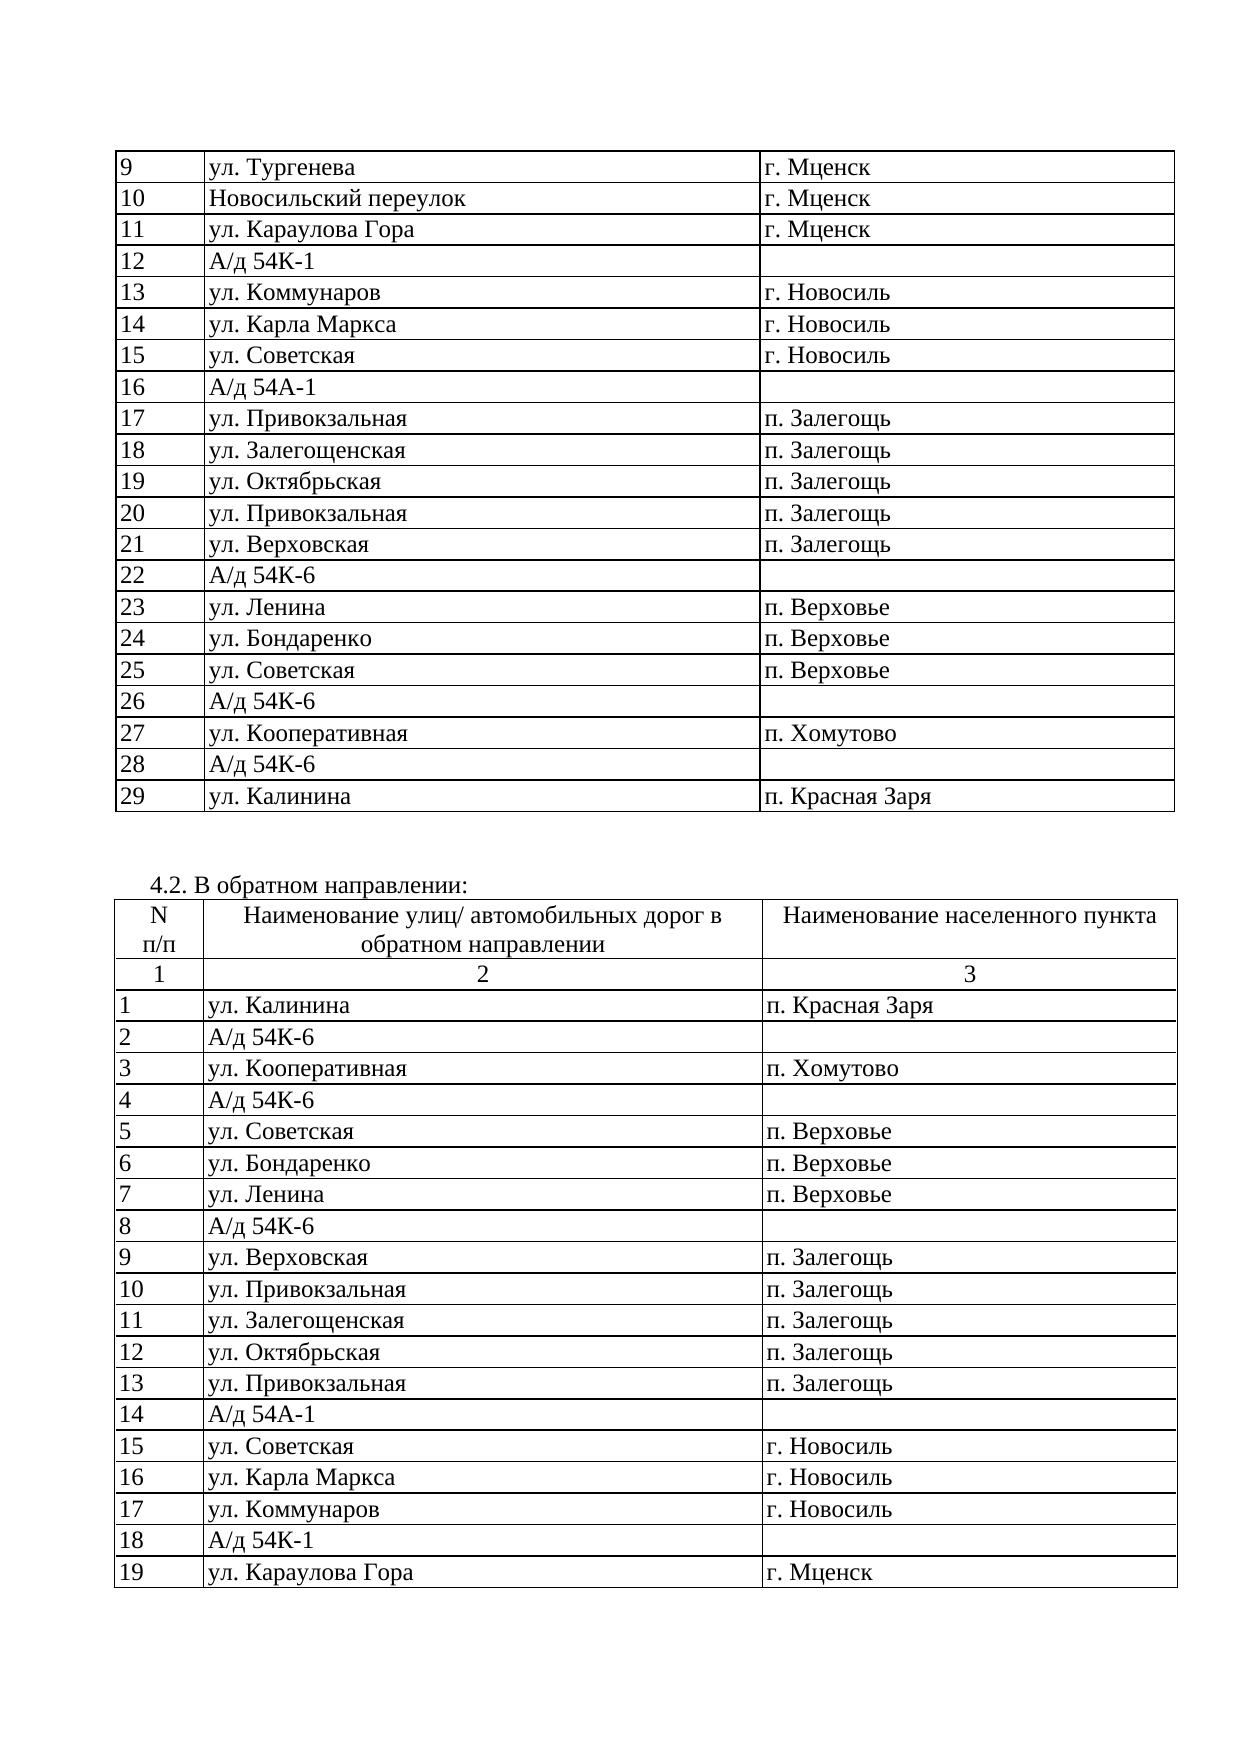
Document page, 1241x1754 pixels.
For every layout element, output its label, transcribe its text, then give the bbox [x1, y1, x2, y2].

table_cell п. Красная Заря [761, 781, 1174, 811]
table_cell 1 [115, 990, 203, 1020]
table_cell п. Хомутово [763, 1052, 1177, 1083]
table_cell [763, 1083, 1177, 1115]
table_cell 28 [117, 749, 204, 779]
table_cell 15 [117, 340, 204, 370]
table_cell 11 [117, 215, 204, 244]
table_cell 20 [117, 498, 204, 527]
table_cell 3 [763, 958, 1177, 989]
table_cell Новосильский переулок [205, 183, 759, 213]
table_cell А/д 54К-1 [204, 1525, 762, 1555]
table_cell 21 [117, 529, 204, 559]
table_cell п. Верховье [761, 655, 1174, 685]
table_cell [761, 686, 1174, 716]
table_cell 17 [115, 1493, 203, 1524]
table_cell 13 [117, 277, 204, 307]
table_cell 16 [117, 372, 204, 402]
table_cell п. Верховье [763, 1178, 1177, 1209]
table_cell 12 [115, 1336, 203, 1366]
table_cell 19 [115, 1556, 203, 1587]
table_cell [763, 1524, 1177, 1555]
table_cell 13 [115, 1368, 203, 1398]
table_cell п. Залегощь [761, 466, 1174, 496]
table_cell п. Залегощь [761, 403, 1174, 433]
table_cell [761, 372, 1174, 402]
table_cell ул. Калинина [205, 781, 759, 811]
table_cell ул. Привокзальная [204, 1274, 762, 1303]
table_cell 15 [115, 1430, 203, 1461]
table_cell [763, 1398, 1177, 1429]
table_cell г. Новосиль [763, 1461, 1177, 1492]
table_cell 22 [117, 561, 204, 590]
table_cell 2 [204, 959, 762, 989]
table_cell 4 [115, 1084, 203, 1115]
table_cell ул. Карла Маркса [205, 309, 759, 339]
table_cell ул. Коммунаров [205, 277, 759, 307]
table_cell г. Мценск [763, 1555, 1177, 1587]
table_cell 5 [115, 1116, 203, 1146]
table_cell ул. Октябрьская [205, 466, 759, 496]
table_cell ул. Октябрьская [204, 1337, 762, 1366]
table_cell ул. Советская [205, 340, 759, 370]
table_cell ул. Бондаренко [204, 1148, 762, 1178]
table_cell п. Залегощь [761, 498, 1174, 527]
table_cell 7 [115, 1179, 203, 1209]
table_header Наименование населенного пункта [763, 900, 1177, 957]
table_cell 23 [117, 592, 204, 622]
table_cell 19 [117, 466, 204, 496]
table_cell 14 [117, 309, 204, 339]
table_cell г. Новосиль [763, 1492, 1177, 1524]
table_header Наименование улиц/ автомобильных дорог в обратном направлении [204, 900, 762, 957]
table_cell п. Верховье [763, 1146, 1177, 1178]
table_cell 1 [115, 959, 203, 989]
table_cell г. Мценск [761, 152, 1174, 181]
table_cell ул. Коммунаров [204, 1494, 762, 1524]
table_cell 11 [115, 1305, 203, 1335]
table_cell п. Залегощь [763, 1366, 1177, 1398]
table_cell ул. Карла Маркса [204, 1462, 762, 1492]
table_cell п. Красная Заря [763, 989, 1177, 1020]
table_cell ул. Верховская [204, 1242, 762, 1272]
table_cell п. Залегощь [763, 1304, 1177, 1335]
table_cell 2 [115, 1021, 203, 1052]
table_cell А/д 54К-6 [205, 749, 759, 779]
table_cell ул. Кооперативная [205, 718, 759, 748]
table_cell А/д 54К-6 [204, 1085, 762, 1115]
table_cell 24 [117, 623, 204, 653]
table_cell г. Новосиль [761, 340, 1174, 370]
table_cell г. Новосиль [761, 277, 1174, 307]
table_cell 14 [115, 1399, 203, 1429]
table_cell ул. Привокзальная [204, 1368, 762, 1398]
table_header N п/п [115, 900, 203, 957]
table_cell ул. Советская [204, 1116, 762, 1146]
table_cell п. Залегощь [763, 1335, 1177, 1366]
table_cell п. Верховье [763, 1115, 1177, 1146]
table_cell г. Мценск [761, 215, 1174, 244]
table_cell ул. Советская [205, 655, 759, 685]
table_cell ул. Калинина [204, 991, 762, 1020]
table_cell 25 [117, 655, 204, 685]
table_cell [763, 1209, 1177, 1241]
table_cell А/д 54К-1 [205, 246, 759, 276]
table_cell 10 [117, 183, 204, 213]
table_cell 3 [115, 1053, 203, 1083]
table_cell п. Залегощь [763, 1272, 1177, 1303]
table_cell [761, 749, 1174, 779]
table_cell 6 [115, 1147, 203, 1178]
table_cell ул. Советская [204, 1431, 762, 1461]
table_cell 9 [117, 152, 204, 181]
table_cell г. Новосиль [761, 309, 1174, 339]
table_cell г. Мценск [761, 183, 1174, 213]
table_cell А/д 54К-6 [204, 1022, 762, 1052]
table_cell А/д 54К-6 [204, 1211, 762, 1241]
table_cell п. Залегощь [763, 1241, 1177, 1272]
table_cell ул. Верховская [205, 529, 759, 559]
table_cell п. Хомутово [761, 718, 1174, 748]
table_cell ул. Привокзальная [205, 498, 759, 527]
table_cell 27 [117, 718, 204, 748]
table_cell 16 [115, 1462, 203, 1492]
table_cell ул. Залегощенская [204, 1305, 762, 1335]
table_cell [763, 1020, 1177, 1052]
table_cell ул. Караулова Гора [204, 1557, 762, 1587]
table_cell 18 [115, 1525, 203, 1555]
table_cell ул. Привокзальная [205, 403, 759, 433]
table_cell п. Залегощь [761, 529, 1174, 559]
table_cell п. Залегощь [761, 435, 1174, 464]
table_cell 9 [115, 1242, 203, 1272]
table_cell ул. Ленина [205, 592, 759, 622]
table_cell ул. Караулова Гора [205, 215, 759, 244]
table_cell [761, 561, 1174, 590]
text 4.2. В обратном направлении: [150, 870, 1090, 898]
table_cell А/д 54А-1 [204, 1400, 762, 1429]
table_cell 18 [117, 435, 204, 464]
table_cell ул. Залегощенская [205, 435, 759, 464]
table_cell А/д 54К-6 [205, 561, 759, 590]
table_cell 29 [117, 781, 204, 811]
table_cell п. Верховье [761, 623, 1174, 653]
table_cell 12 [117, 246, 204, 276]
table_cell ул. Тургенева [205, 152, 759, 181]
table_cell г. Новосиль [763, 1429, 1177, 1461]
table_cell п. Верховье [761, 592, 1174, 622]
table_cell [761, 246, 1174, 276]
table_cell 10 [115, 1273, 203, 1303]
table_cell ул. Бондаренко [205, 623, 759, 653]
table_cell А/д 54К-6 [205, 686, 759, 716]
table_cell 17 [117, 403, 204, 433]
table_cell ул. Кооперативная [204, 1053, 762, 1083]
table_cell ул. Ленина [204, 1179, 762, 1209]
table_cell 8 [115, 1210, 203, 1241]
table_cell А/д 54А-1 [205, 372, 759, 402]
table_cell 26 [117, 686, 204, 716]
